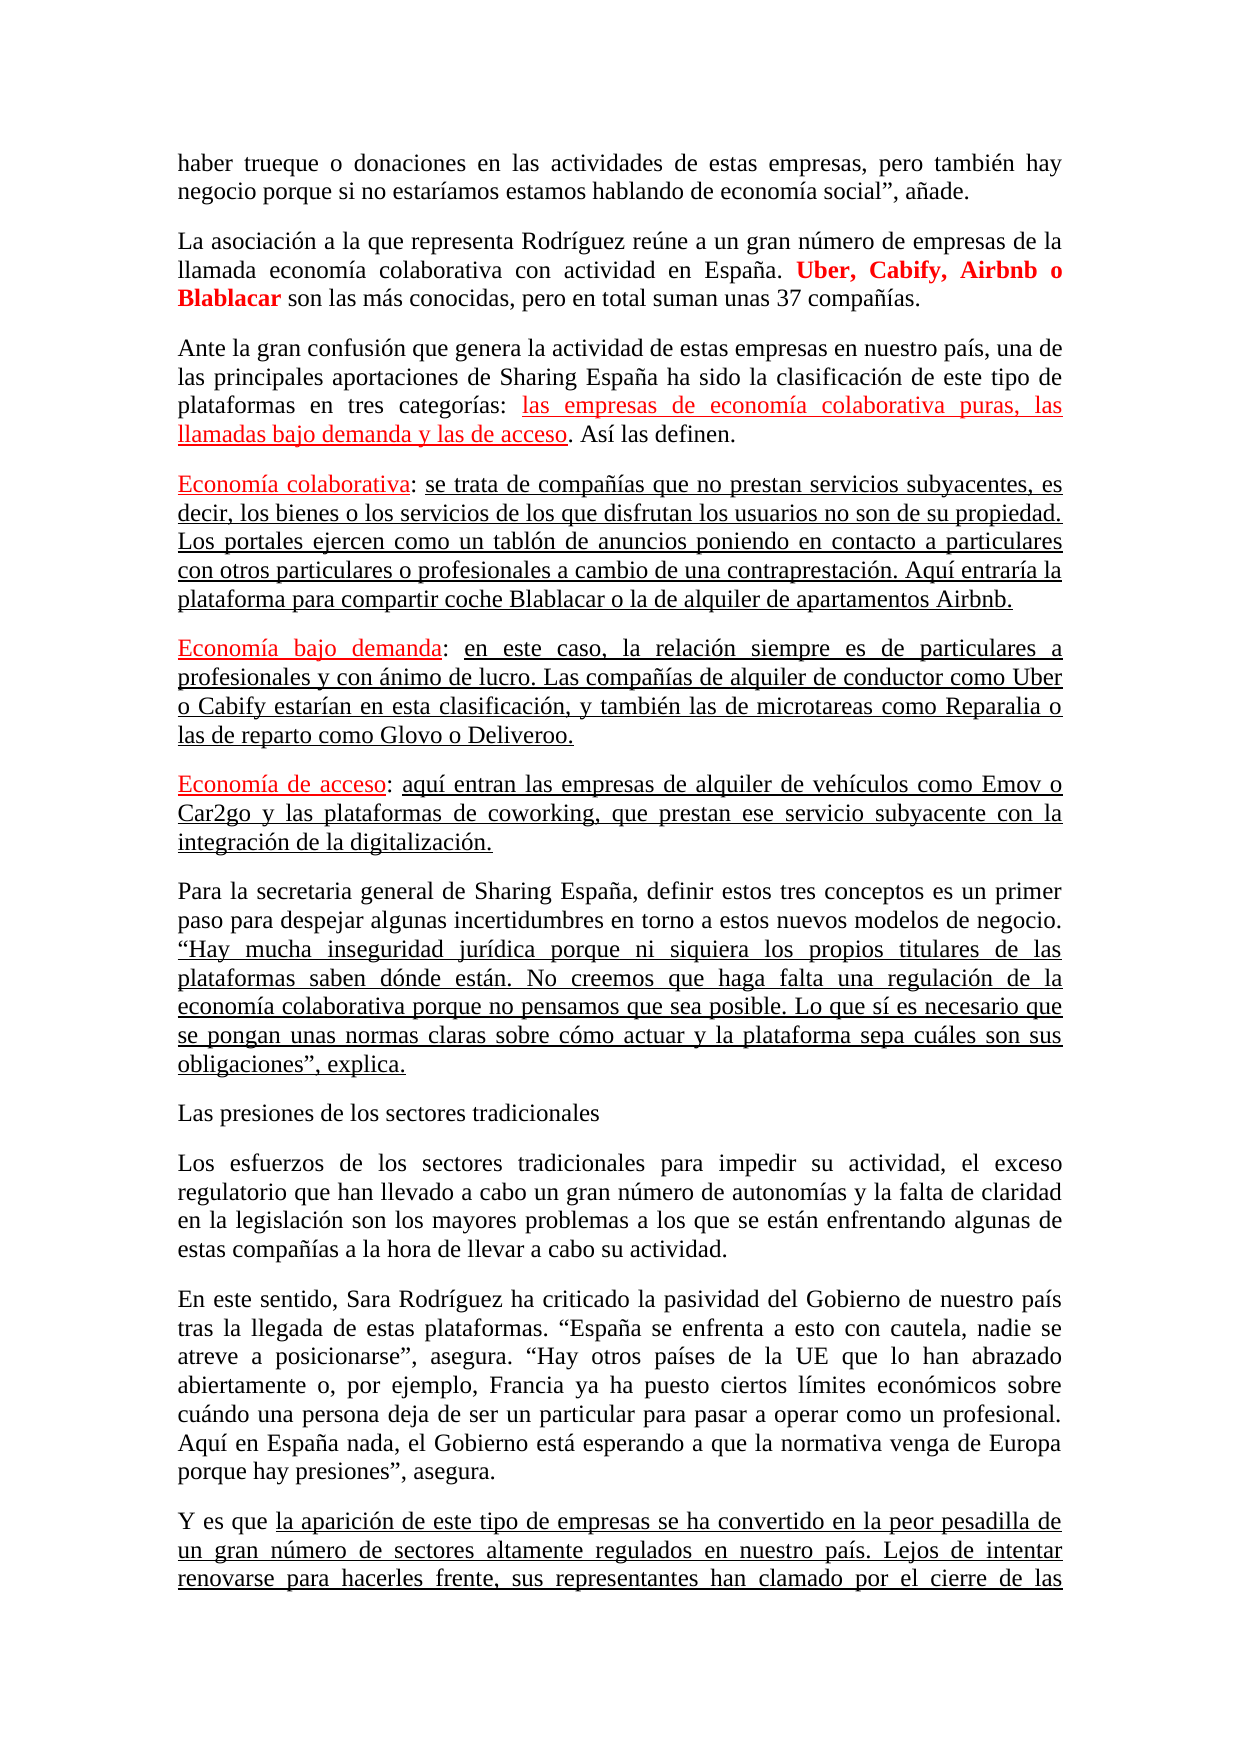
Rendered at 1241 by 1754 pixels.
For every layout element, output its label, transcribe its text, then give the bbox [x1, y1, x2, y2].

text Economía colaborativa: se trata de compañías que no prestan servicios subyacentes, es decir, los bienes o los servicios de los que disfrutan los usuarios no son de su propiedad. Los portales ejercen como un tablón de anuncios poniendo en contacto a particulares con otros particulares o profesionales a cambio de una contraprestación. Aquí entraría la plataforma para compartir coche Blablacar o la de alquiler de apartamentos Airbnb. [177, 469, 1063, 523]
text La asociación a la que representa Rodríguez reúne a un gran número de empresas de la llamada economía colaborativa con actividad en España. Uber, Cabify, Airbnb o Blablacar son las más conocidas, pero en total suman unas 37 compañías. [177, 226, 1063, 312]
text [177, 1561, 1063, 1588]
text En este sentido, Sara Rodríguez ha criticado la pasividad del Gobierno de nuestro país tras la llegada de estas plataformas. “España se enfrenta a esto con cautela, nadie se atreve a posicionarse”, asegura. “Hay otros países de la UE que lo han abrazado abiertamente o, por ejemplo, Francia ya ha puesto ciertos límites económicos sobre cuándo una persona deja de ser un particular para pasar a operar como un profesional. Aquí en España nada, el Gobierno está esperando a que la normativa venga de Europa porque hay presiones”, asegura. [177, 1284, 1063, 1485]
text Las presiones de los sectores tradicionales [177, 1098, 1063, 1127]
text Economía de acceso: aquí entran las empresas de alquiler de vehículos como Emov o Car2go y las plataformas de coworking, que prestan ese servicio subyacente con la integración de la digitalización. [177, 824, 1063, 856]
text Economía colaborativa: se trata de compañías que no prestan servicios subyacentes, es decir, los bienes o los servicios de los que disfrutan los usuarios no son de su propiedad. Los portales ejercen como un tablón de anuncios poniendo en contacto a particulares con otros particulares o profesionales a cambio de una contraprestación. Aquí entraría la plataforma para compartir coche Blablacar o la de alquiler de apartamentos Airbnb. [177, 552, 1063, 613]
text Economía de acceso: aquí entran las empresas de alquiler de vehículos como Emov o Car2go y las plataformas de coworking, que prestan ese servicio subyacente con la integración de la digitalización. [177, 769, 1063, 823]
text Los esfuerzos de los sectores tradicionales para impedir su actividad, el exceso regulatorio que han llevado a cabo un gran número de autonomías y la falta de claridad en la legislación son los mayores problemas a los que se están enfrentando algunas de estas compañías a la hora de llevar a cabo su actividad. [177, 1148, 1063, 1263]
text Economía bajo demanda: en este caso, la relación siempre es de particulares a profesionales y con ánimo de lucro. Las compañías de alquiler de conductor como Uber o Cabify estarían en esta clasificación, y también las de microtareas como Reparalia o las de reparto como Glovo o Deliveroo. [177, 688, 1063, 716]
text Economía bajo demanda: en este caso, la relación siempre es de particulares a profesionales y con ánimo de lucro. Las compañías de alquiler de conductor como Uber o Cabify estarían en esta clasificación, y también las de microtareas como Reparalia o las de reparto como Glovo o Deliveroo. [177, 717, 1063, 748]
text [177, 148, 1063, 205]
text Para la secretaria general de Sharing España, definir estos tres conceptos es un primer paso para despejar algunas incertidumbres en torno a estos nuevos modelos de negocio. “Hay mucha inseguridad jurídica porque ni siquiera los propios titulares de las plataformas saben dónde están. No creemos que haga falta una regulación de la economía colaborativa porque no pensamos que sea posible. Lo que sí es necesario que se pongan unas normas claras sobre cómo actuar y la plataforma sepa cuáles son sus obligaciones”, explica. [177, 876, 1063, 988]
text Economía bajo demanda: en este caso, la relación siempre es de particulares a profesionales y con ánimo de lucro. Las compañías de alquiler de conductor como Uber o Cabify estarían en esta clasificación, y también las de microtareas como Reparalia o las de reparto como Glovo o Deliveroo. [177, 633, 1063, 687]
text Ante la gran confusión que genera la actividad de estas empresas en nuestro país, una de las principales aportaciones de Sharing España ha sido la clasificación de este tipo de plataformas en tres categorías: las empresas de economía colaborativa puras, las llamadas bajo demanda y las de acceso. Así las definen. [177, 333, 1063, 448]
